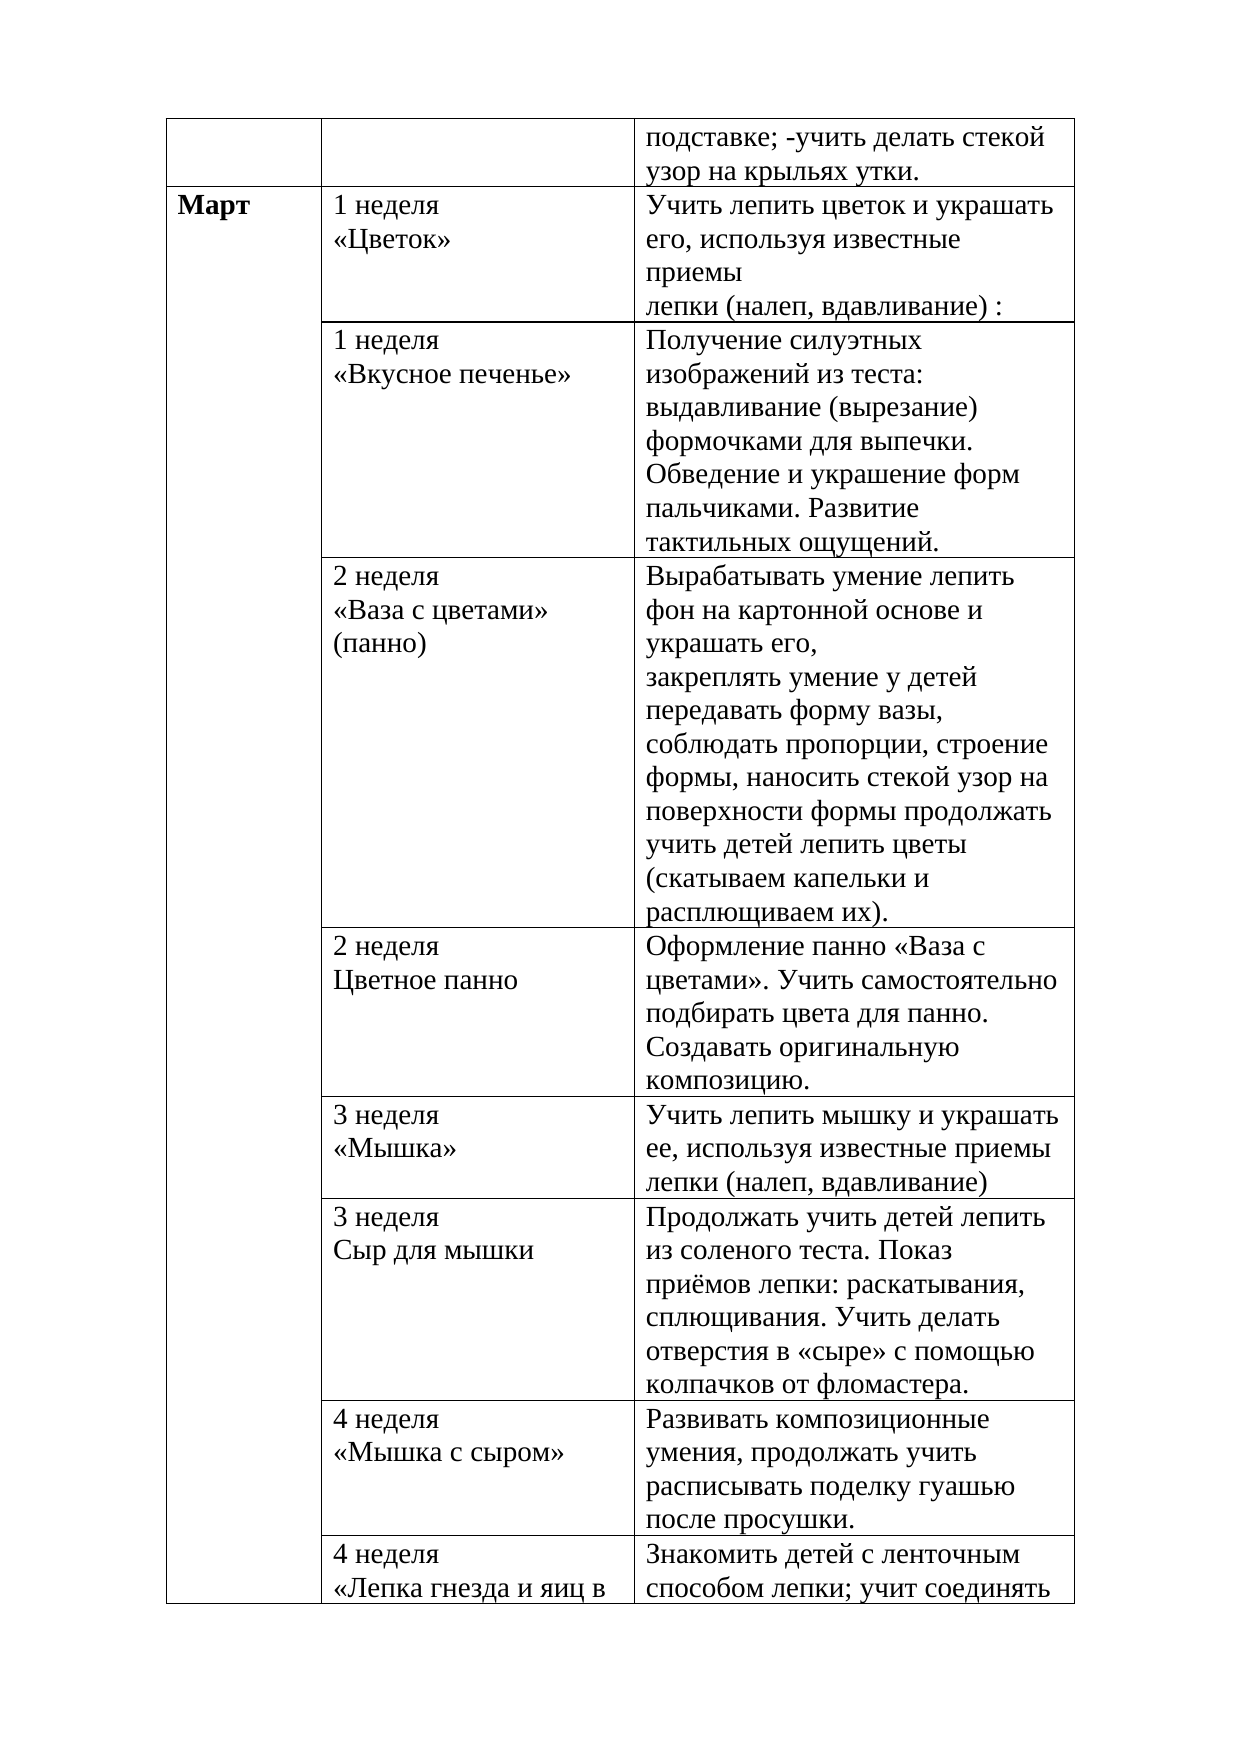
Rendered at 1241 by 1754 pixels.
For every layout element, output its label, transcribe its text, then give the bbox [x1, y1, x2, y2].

table_cell Учить лепить цветок и украшать его, используя известные приемы лепки (налеп, вдавливание) : [635, 187, 1074, 321]
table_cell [635, 119, 1074, 186]
table_cell 3 неделя «Мышка» [322, 1097, 634, 1198]
table_cell 1 неделя «Цветок» [322, 187, 634, 321]
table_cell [322, 119, 634, 186]
table_cell Учить лепить мышку и украшать ее, используя известные приемы лепки (налеп, вдавливание) [635, 1097, 1074, 1198]
table_cell Март [167, 187, 321, 1603]
table_cell 1 неделя «Вкусное печенье» [322, 323, 634, 557]
table_cell 4 неделя «Мышка с сыром» [322, 1401, 634, 1535]
table_cell Получение силуэтных изображений из теста: выдавливание (вырезание) формочками для выпечки. Обведение и украшение форм пальчиками. Развитие тактильных ощущений. [635, 323, 1074, 557]
table_cell Вырабатывать умение лепить фон на картонной основе и украшать его, закреплять умение у детей передавать форму вазы, соблюдать пропорции, строение формы, наносить стекой узор на поверхности формы продолжать учить детей лепить цветы (скатываем капельки и расплющиваем их). [635, 558, 1074, 927]
table_cell 2 неделя Цветное панно [322, 928, 634, 1096]
table_cell Продолжать учить детей лепить из соленого теста. Показ приёмов лепки: раскатывания, сплющивания. Учить делать отверстия в «сыре» с помощью колпачков от фломастера. [635, 1199, 1074, 1400]
table_cell 3 неделя Сыр для мышки [322, 1199, 634, 1400]
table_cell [635, 1536, 1074, 1603]
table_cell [322, 1536, 634, 1603]
table_cell Развивать композиционные умения, продолжать учить расписывать поделку гуашью после просушки. [635, 1401, 1074, 1535]
table_cell Оформление панно «Ваза с цветами». Учить самостоятельно подбирать цвета для панно. Создавать оригинальную композицию. [635, 928, 1074, 1096]
table_cell 2 неделя «Ваза с цветами» (панно) [322, 558, 634, 927]
